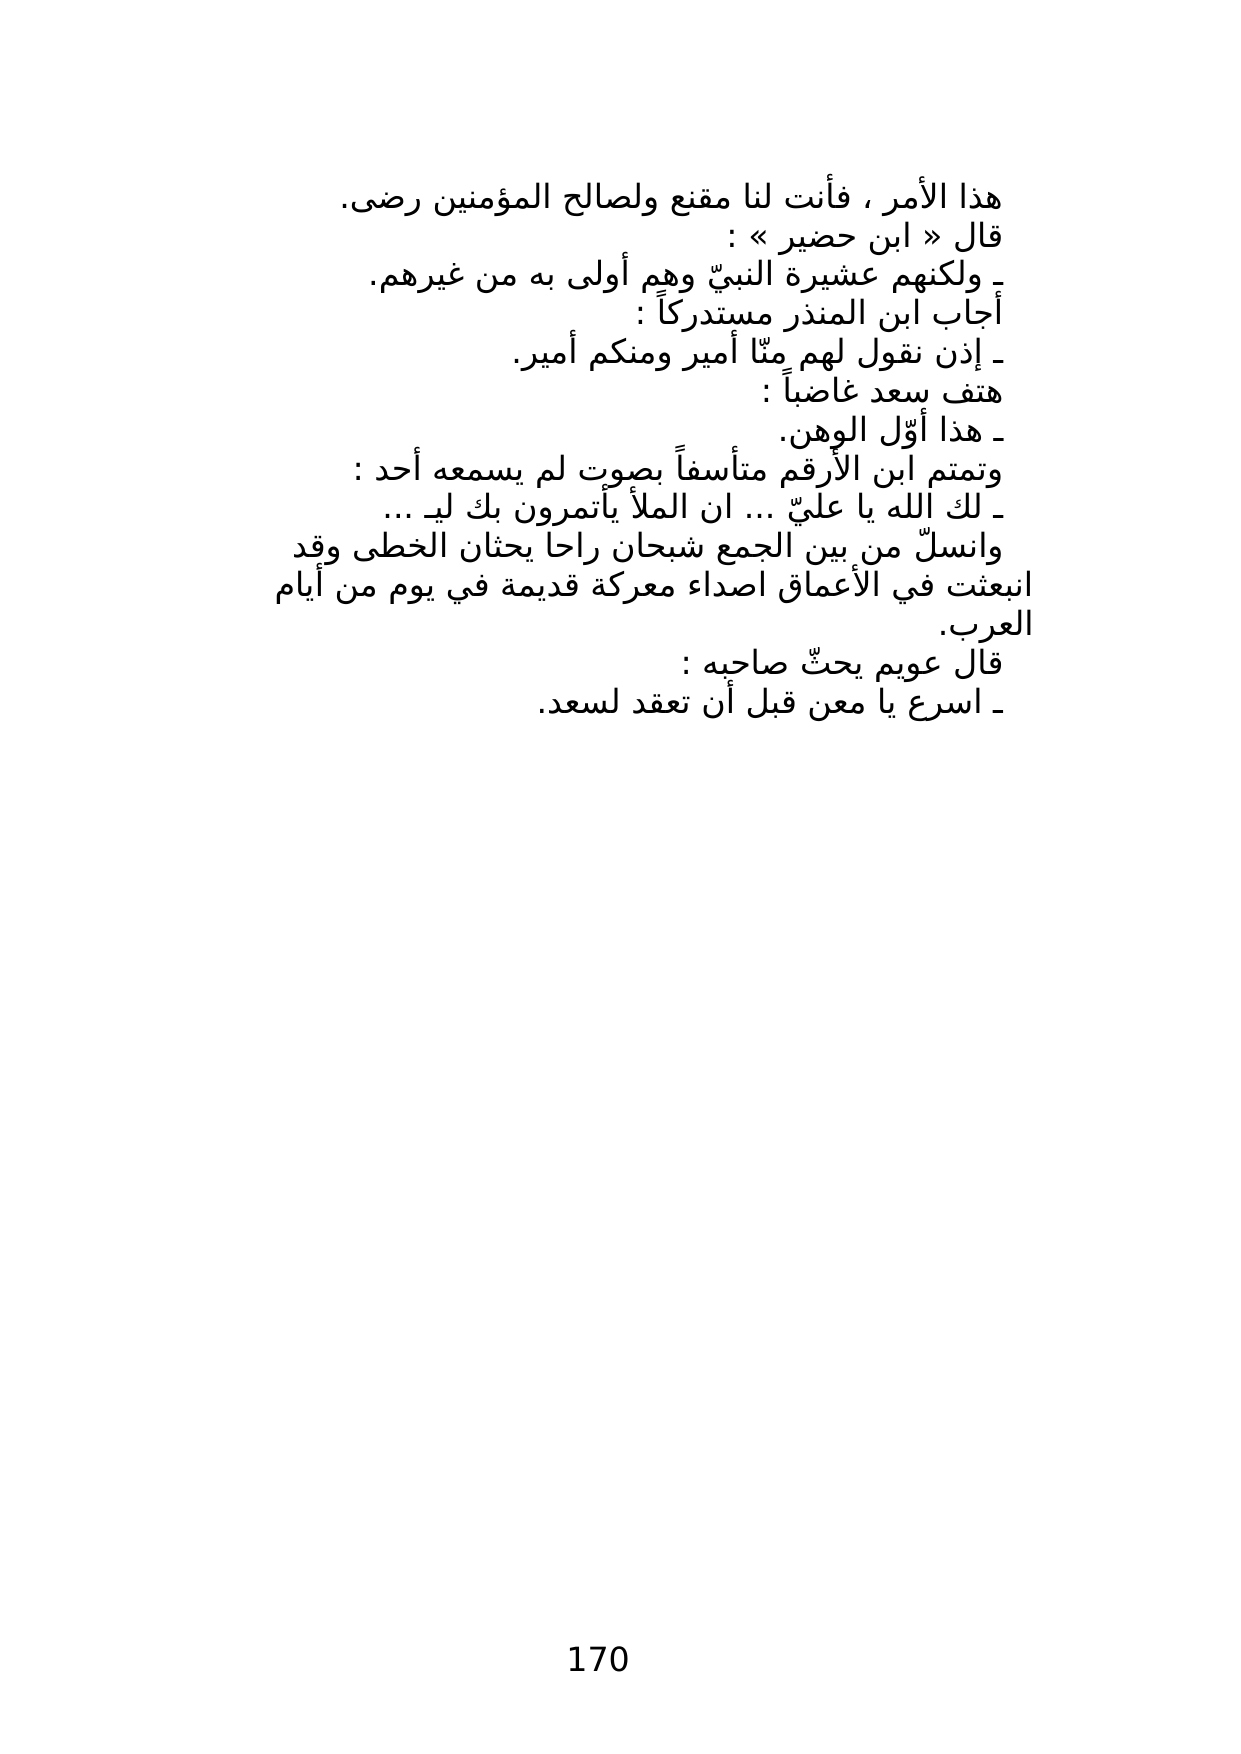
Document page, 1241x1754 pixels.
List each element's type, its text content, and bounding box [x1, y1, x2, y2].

text أجاب ابن المنذر مستدركاً : [222, 294, 1033, 333]
text قال « ابن حضير » : [222, 216, 1033, 255]
text هذا الأمر ، فأنت لنا مقنع ولصالح المؤمنين رضى. [222, 177, 1033, 216]
text وتمتم ابن الأرقم متأسفاً بصوت لم يسمعه أحد : [222, 449, 1033, 488]
text ـ لك الله يا عليّ ... ان الملأ يأتمرون بك ليـ ... [222, 488, 1033, 527]
text قال عويم يحثّ صاحبه : [222, 643, 1033, 682]
text ـ إذن نقول لهم منّا أمير ومنكم أمير. [222, 333, 1033, 371]
text هتف سعد غاضباً : [222, 371, 1033, 410]
text ـ اسرع يا معن قبل أن تعقد لسعد. [222, 682, 1033, 721]
text وانسلّ من بين الجمع شبحان راحا يحثان الخطى وقد انبعثت في الأعماق اصداء معركة قديمة في يوم من أيام العرب. [222, 527, 1033, 643]
text ـ ولكنهم عشيرة النبيّ وهم أولى به من غيرهم. [222, 255, 1033, 294]
text ـ هذا أوّل الوهن. [222, 410, 1033, 449]
